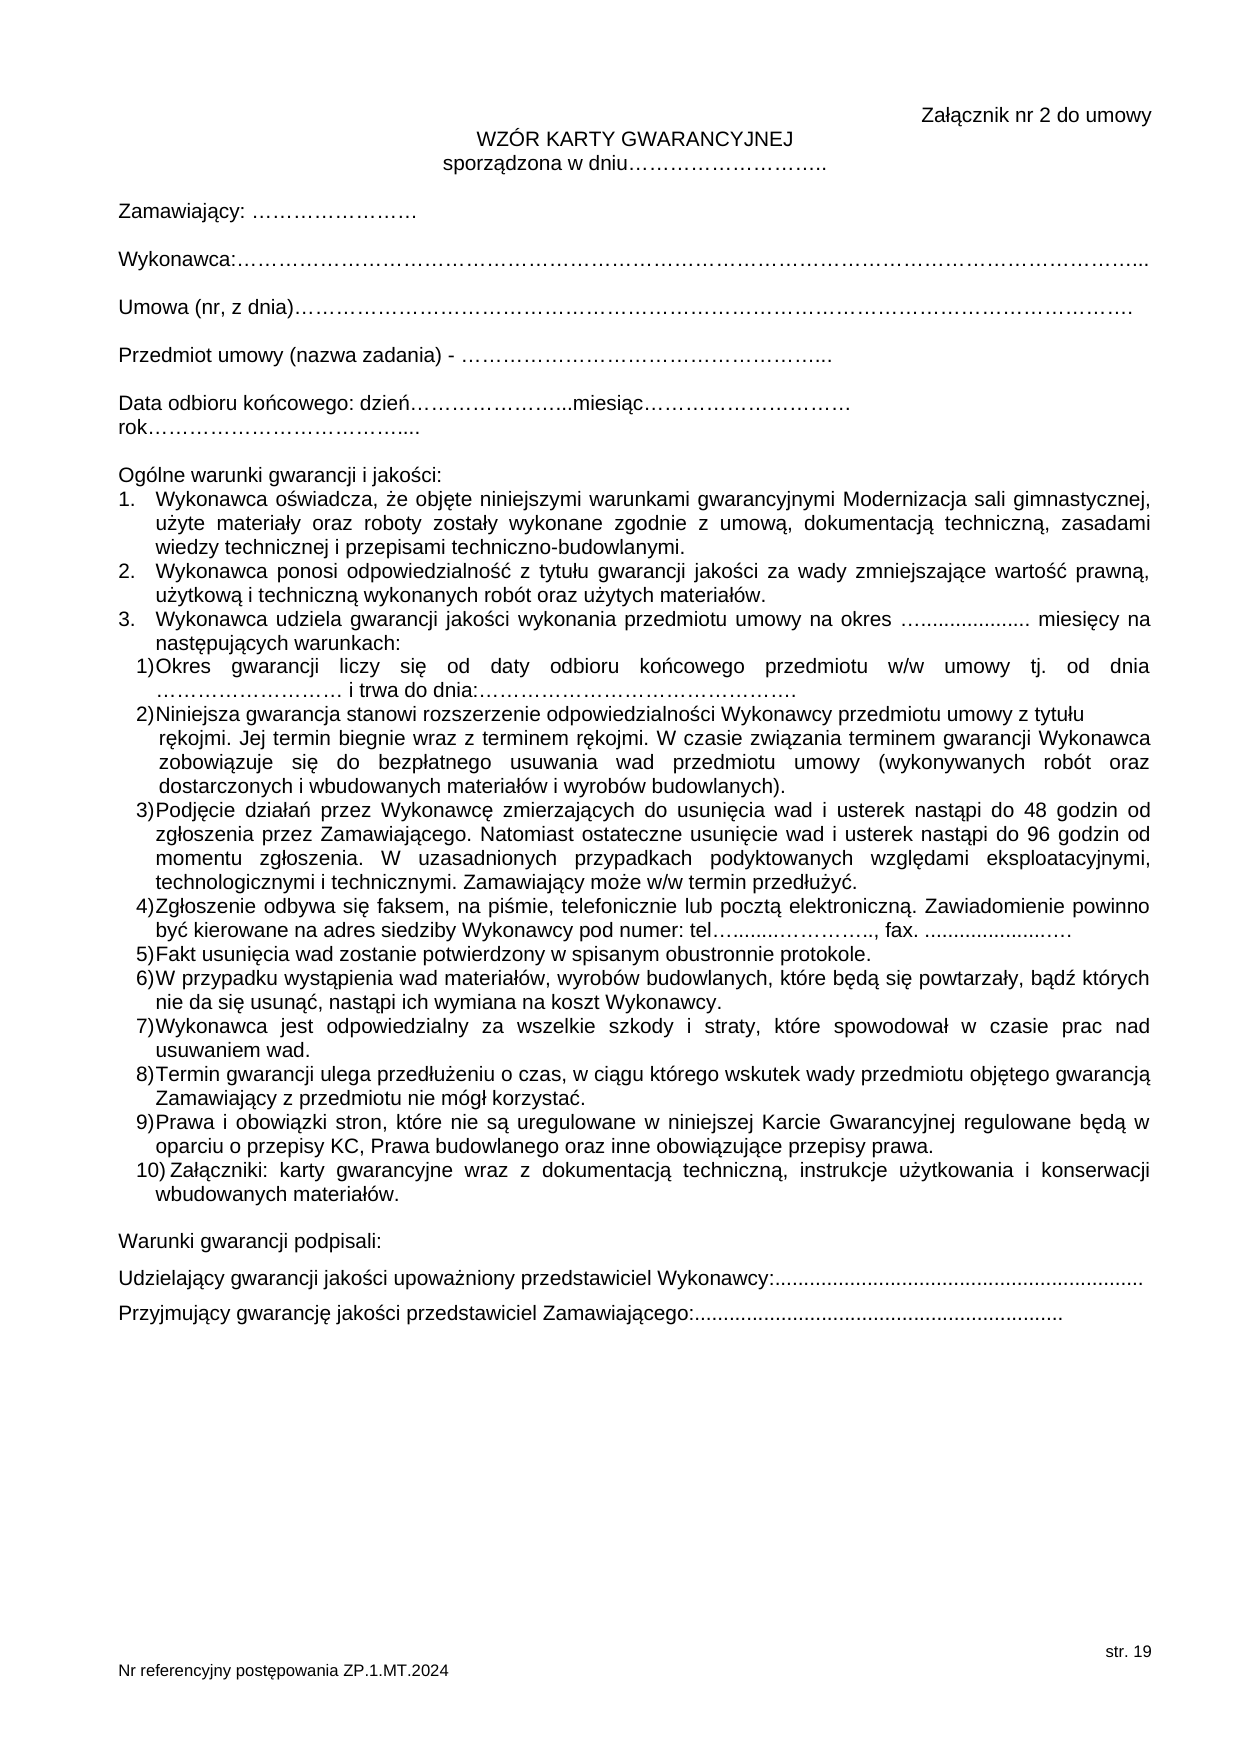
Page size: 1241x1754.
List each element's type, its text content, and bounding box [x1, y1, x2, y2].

text Ogólne warunki gwarancji i jakości: [118, 463, 1152, 487]
text rękojmi. Jej termin biegnie wraz z terminem rękojmi. W czasie związania terminem gwarancji Wykonawca zobowiązuje się do bezpłatnego usuwania wad przedmiotu umowy (wykonywanych robót oraz dostarczonych i wbudowanych materiałów i wyrobów budowlanych). [159, 726, 1152, 798]
list Zgłoszenie odbywa się faksem, na piśmie, telefonicznie lub pocztą elektroniczną. Zawiadomienie powinno być kierowane na adres siedziby Wykonawcy pod numer: tel…........………….., fax. .....................…. [136, 894, 1152, 942]
list Niniejsza gwarancja stanowi rozszerzenie odpowiedzialności Wykonawcy przedmiotu umowy z tytułu [136, 702, 1152, 726]
text Wykonawca:…………………………………………………………………………………………………………………... [118, 247, 1152, 271]
text Udzielający gwarancji jakości upoważniony przedstawiciel Wykonawcy:................................................................ [118, 1265, 1152, 1289]
text Umowa (nr, z dnia)…………………………………………………………………………………………………………. [118, 295, 1152, 319]
list Wykonawca oświadcza, że objęte niniejszymi warunkami gwarancyjnymi Modernizacja sali gimnastycznej, użyte materiały oraz roboty zostały wykonane zgodnie z umową, dokumentacją techniczną, zasadami wiedzy technicznej i przepisami techniczno-budowlanymi. [118, 487, 1152, 558]
list Okres gwarancji liczy się od daty odbioru końcowego przedmiotu w/w umowy tj. od dnia ……………………… i trwa do dnia:………………………………………. [136, 654, 1152, 702]
list Wykonawca ponosi odpowiedzialność z tytułu gwarancji jakości za wady zmniejszające wartość prawną, użytkową i techniczną wykonanych robót oraz użytych materiałów. [118, 558, 1152, 606]
text Przyjmujący gwarancję jakości przedstawiciel Zamawiającego:................................................................ [118, 1301, 1152, 1325]
text Załącznik nr 2 do umowy [118, 103, 1152, 127]
list Załączniki: karty gwarancyjne wraz z dokumentacją techniczną, instrukcje użytkowania i konserwacji wbudowanych materiałów. [136, 1157, 1152, 1205]
list Wykonawca jest odpowiedzialny za wszelkie szkody i straty, które spowodował w czasie prac nad usuwaniem wad. [136, 1014, 1152, 1062]
text sporządzona w dniu……………………….. [118, 151, 1152, 175]
text Warunki gwarancji podpisali: [118, 1229, 1152, 1253]
list W przypadku wystąpienia wad materiałów, wyrobów budowlanych, które będą się powtarzały, bądź których nie da się usunąć, nastąpi ich wymiana na koszt Wykonawcy. [136, 966, 1152, 1014]
list Fakt usunięcia wad zostanie potwierdzony w spisanym obustronnie protokole. [136, 942, 1152, 966]
text Przedmiot umowy (nazwa zadania) - ……………………………………………... [118, 343, 1152, 367]
list Wykonawca udziela gwarancji jakości wykonania przedmiotu umowy na okres …................... miesięcy na następujących warunkach: [118, 606, 1152, 654]
list Prawa i obowiązki stron, które nie są uregulowane w niniejszej Karcie Gwarancyjnej regulowane będą w oparciu o przepisy KC, Prawa budowlanego oraz inne obowiązujące przepisy prawa. [136, 1109, 1152, 1157]
text Data odbioru końcowego: dzień…………………...miesiąc…………………………rok……………………………….... [118, 391, 1152, 439]
list Termin gwarancji ulega przedłużeniu o czas, w ciągu którego wskutek wady przedmiotu objętego gwarancją Zamawiający z przedmiotu nie mógł korzystać. [136, 1062, 1152, 1109]
text Zamawiający: …………………… [118, 199, 1152, 223]
text WZÓR KARTY GWARANCYJNEJ [118, 127, 1152, 151]
list Podjęcie działań przez Wykonawcę zmierzających do usunięcia wad i usterek nastąpi do 48 godzin od zgłoszenia przez Zamawiającego. Natomiast ostateczne usunięcie wad i usterek nastąpi do 96 godzin od momentu zgłoszenia. W uzasadnionych przypadkach podyktowanych względami eksploatacyjnymi, technologicznymi i technicznymi. Zamawiający może w/w termin przedłużyć. [136, 798, 1152, 894]
